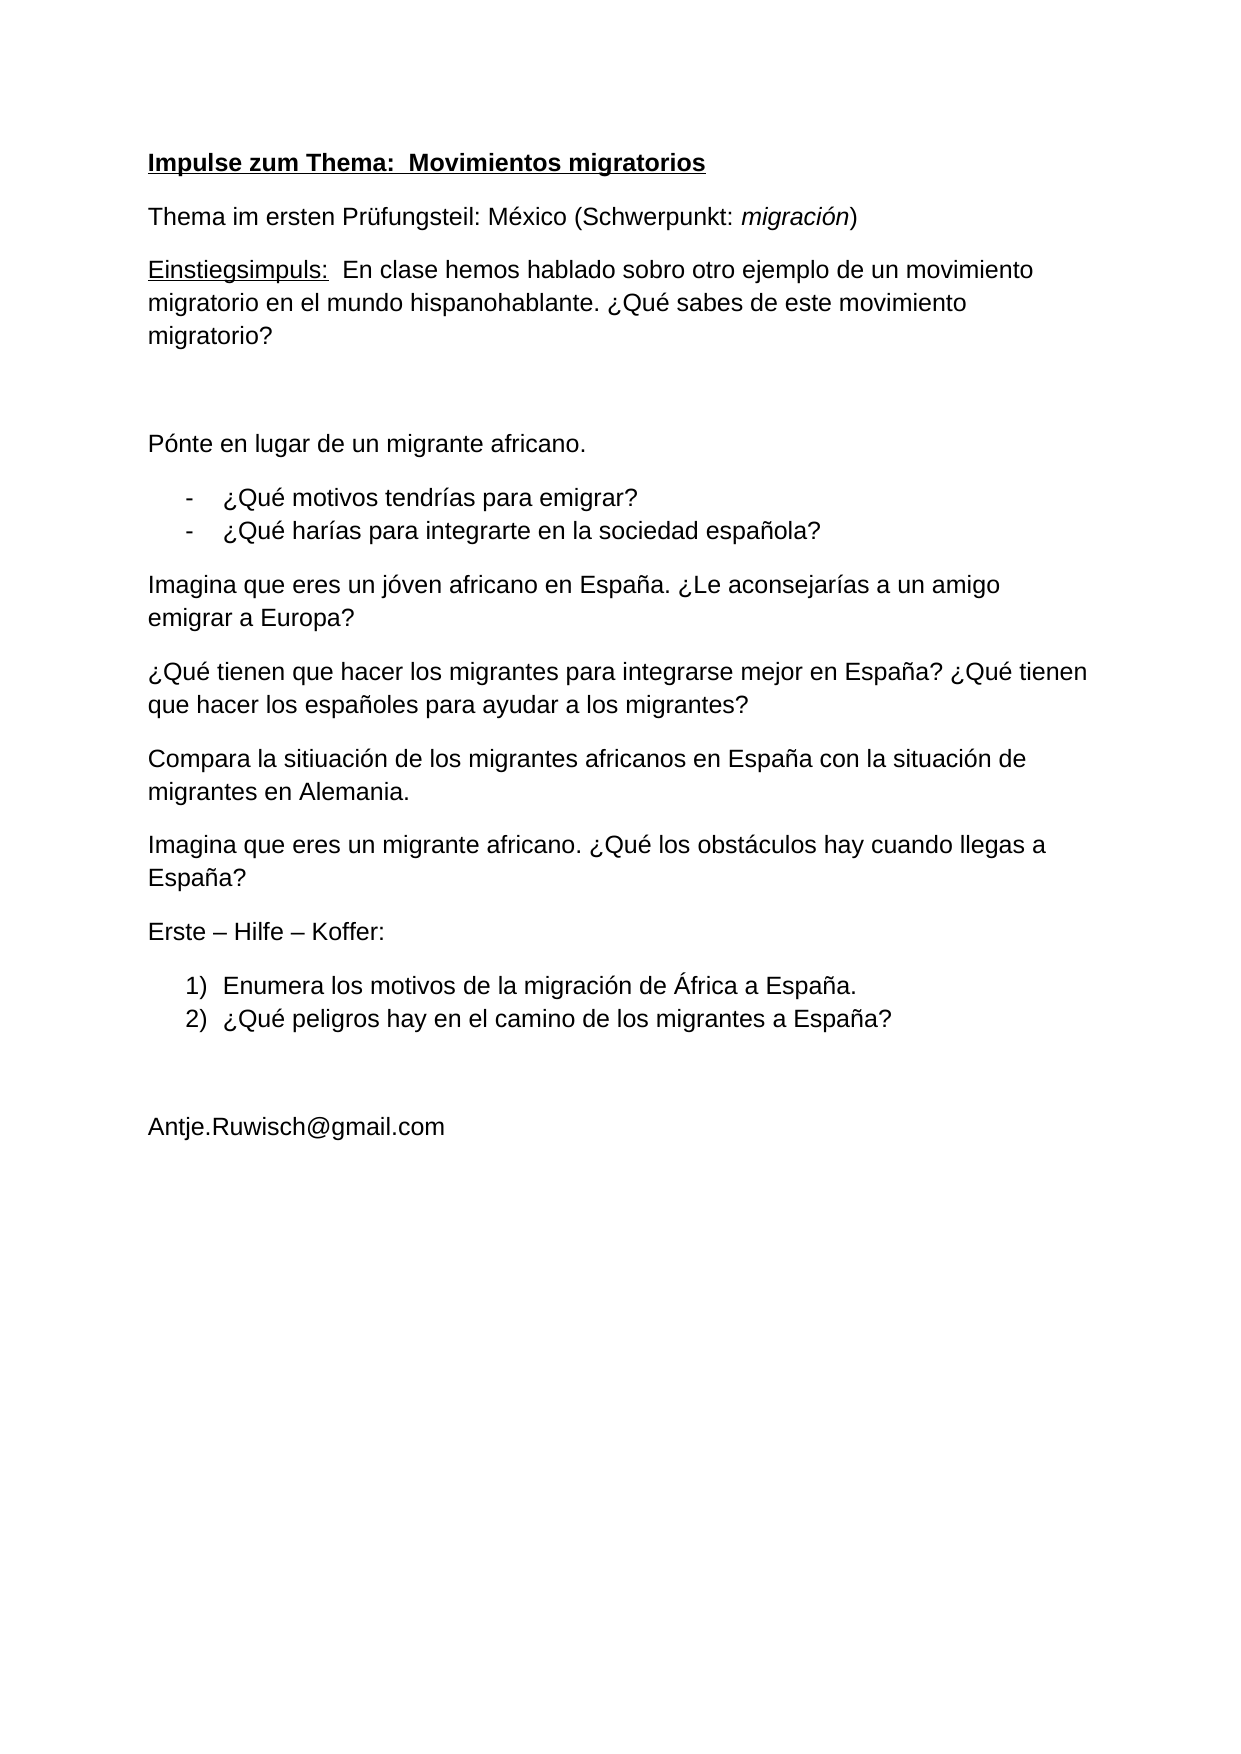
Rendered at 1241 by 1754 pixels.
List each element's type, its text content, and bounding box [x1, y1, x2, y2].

text Imagina que eres un jóven africano en España. ¿Le aconsejarías a un amigo emigrar a Europa? [148, 570, 1093, 632]
text Impulse zum Thema: Movimientos migratorios [148, 148, 1093, 176]
text Pónte en lugar de un migrante africano. [148, 429, 1093, 458]
list ¿Qué peligros hay en el camino de los migrantes a España? [185, 1004, 1093, 1033]
text Erste – Hilfe – Koffer: [148, 917, 1093, 946]
text Thema im ersten Prüfungsteil: México (Schwerpunkt: migración) [148, 201, 1093, 230]
list ¿Qué harías para integrarte en la sociedad española? [185, 516, 1093, 545]
text Einstiegsimpuls: En clase hemos hablado sobro otro ejemplo de un movimiento migratorio en el mundo hispanohablante. ¿Qué sabes de este movimiento migratorio? [148, 255, 1093, 350]
text Compara la sitiuación de los migrantes africanos en España con la situación de migrantes en Alemania. [148, 743, 1093, 805]
text Imagina que eres un migrante africano. ¿Qué los obstáculos hay cuando llegas a España? [148, 830, 1093, 892]
list Enumera los motivos de la migración de África a España. [185, 971, 1093, 1000]
list ¿Qué motivos tendrías para emigrar? [185, 483, 1093, 512]
text ¿Qué tienen que hacer los migrantes para integrarse mejor en España? ¿Qué tienen que hacer los españoles para ayudar a los migrantes? [148, 657, 1093, 718]
text Antje.Ruwisch@gmail.com [148, 1112, 1093, 1141]
